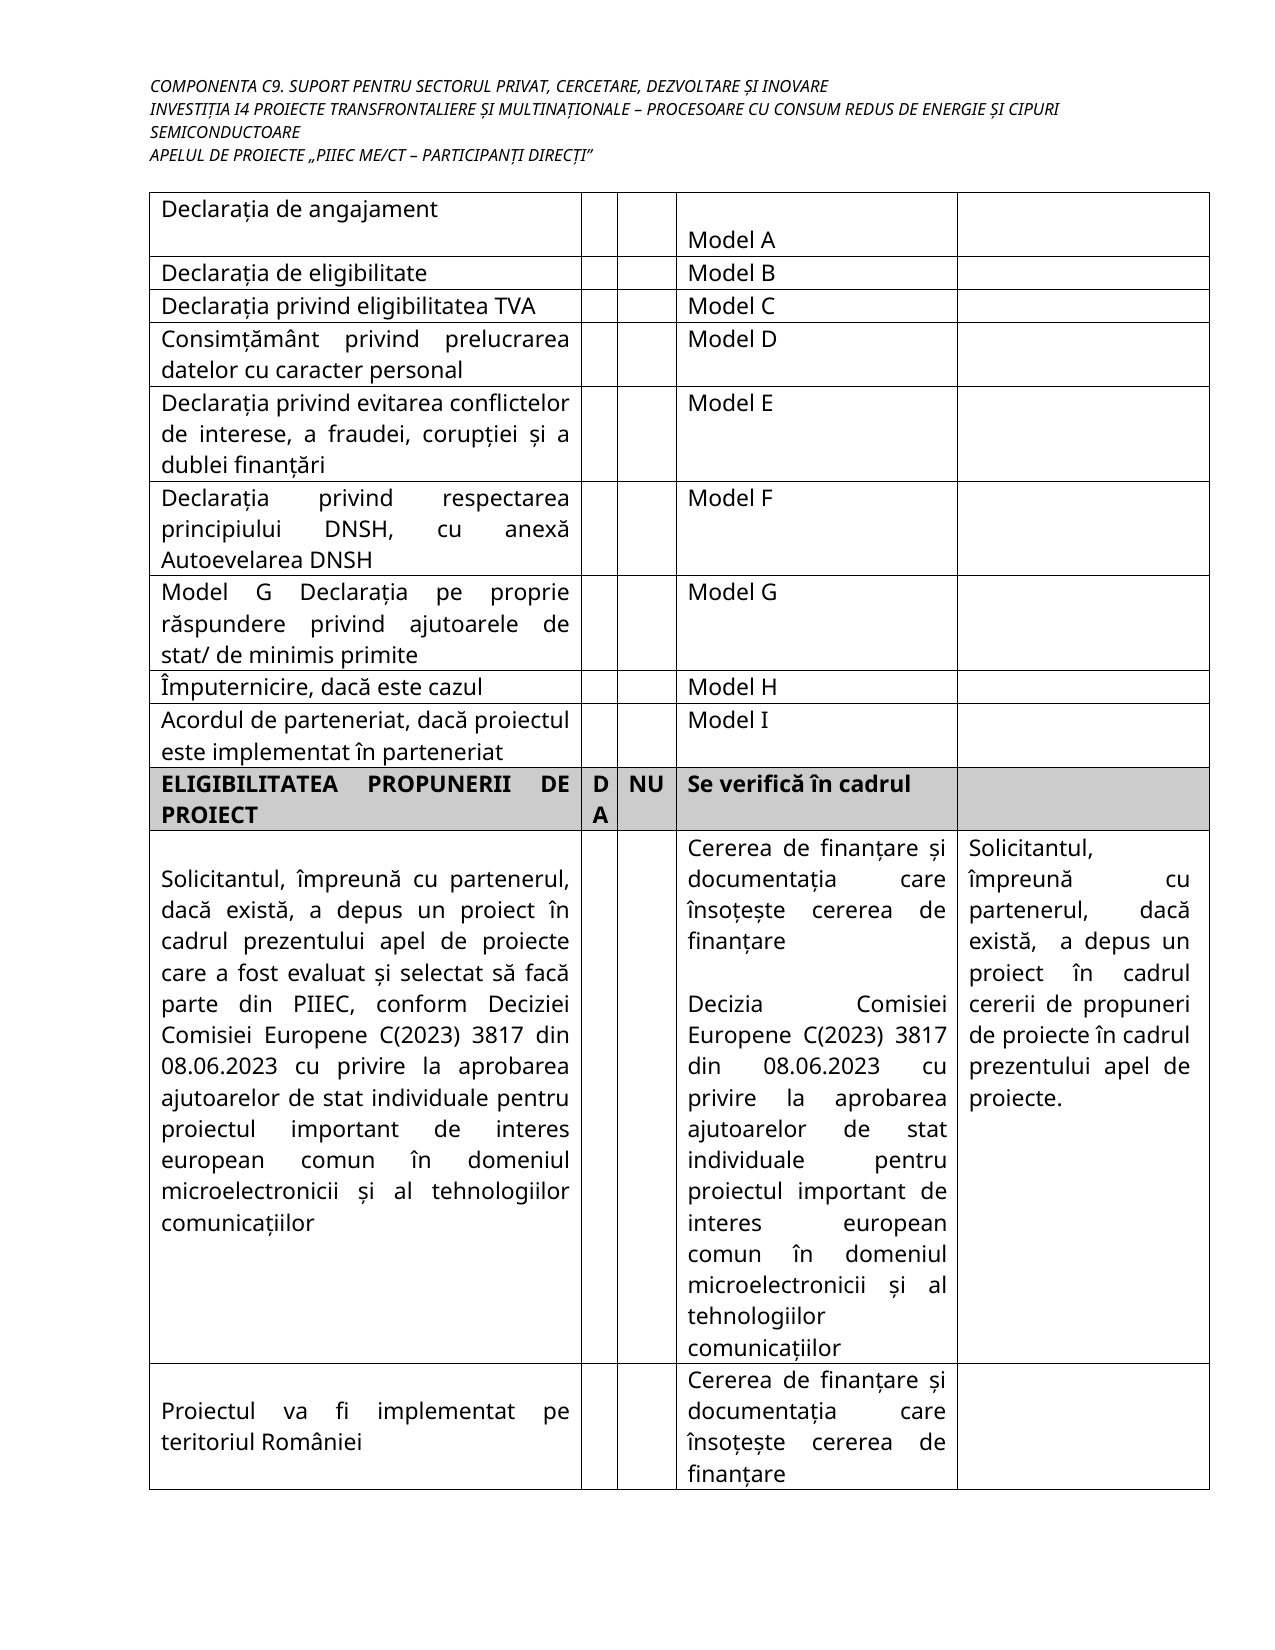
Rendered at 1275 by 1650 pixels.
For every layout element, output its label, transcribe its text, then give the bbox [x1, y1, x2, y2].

table_cell [618, 482, 676, 575]
table_cell NU [618, 768, 676, 830]
table_cell Împuternicire, dacă este cazul [150, 671, 581, 703]
table_cell Solicitantul, împreună cu partenerul, dacă există, a depus un proiect în cadrul cererii de propuneri de proiecte în cadrul prezentului apel de proiecte. [958, 831, 1209, 1363]
table_cell [582, 387, 617, 481]
table_cell [958, 482, 1209, 575]
table_cell Model C [677, 290, 957, 322]
table_cell [958, 290, 1209, 322]
table_cell [618, 193, 676, 256]
table_cell Model I [677, 704, 957, 767]
table_cell Solicitantul, împreună cu partenerul, dacă există, a depus un proiect în cadrul prezentului apel de proiecte care a fost evaluat și selectat să facă parte din PIIEC, conform Deciziei Comisiei Europene C(2023) 3817 din 08.06.2023 cu privire la aprobarea ajutoarelor de stat individuale pentru proiectul important de interes european comun în domeniul microelectronicii și al tehnologiilor comunicațiilor [150, 831, 581, 1363]
table_cell [958, 1364, 1209, 1489]
table_cell [618, 671, 676, 703]
table_cell [958, 257, 1209, 289]
table_cell [618, 387, 676, 481]
table_cell Model A [677, 193, 957, 256]
table_cell [618, 576, 676, 670]
table_cell Declarația privind respectarea principiului DNSH, cu anexă Autoevelarea DNSH [150, 482, 581, 575]
table_cell Model D [677, 323, 957, 386]
table_cell Declarația de angajament [150, 193, 581, 256]
table_cell [618, 257, 676, 289]
table_cell [582, 704, 617, 767]
table_cell [582, 1364, 617, 1489]
table_cell [582, 290, 617, 322]
table_cell Model H [677, 671, 957, 703]
table_cell [582, 831, 617, 1363]
table_cell [958, 704, 1209, 767]
table_cell [618, 290, 676, 322]
table_cell Acordul de parteneriat, dacă proiectul este implementat în parteneriat [150, 704, 581, 767]
table_cell Proiectul va fi implementat pe teritoriul României [150, 1364, 581, 1489]
table_cell Model B [677, 257, 957, 289]
table_cell Model G Declarația pe proprie răspundere privind ajutoarele de stat/ de minimis primite [150, 576, 581, 670]
table_cell [958, 387, 1209, 481]
table_cell Cererea de finanțare și documentația care însoțește cererea de finanțare Decizia Comisiei Europene C(2023) 3817 din 08.06.2023 cu privire la aprobarea ajutoarelor de stat individuale pentru proiectul important de interes european comun în domeniul microelectronicii și al tehnologiilor comunicațiilor [677, 831, 957, 1363]
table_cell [677, 1364, 957, 1489]
table_cell [582, 482, 617, 575]
table_cell [958, 671, 1209, 703]
table_cell [958, 193, 1209, 256]
table_cell Se verifică în cadrul [677, 768, 957, 830]
table_cell Declarația privind eligibilitatea TVA [150, 290, 581, 322]
table_cell Consimțământ privind prelucrarea datelor cu caracter personal [150, 323, 581, 386]
table_cell Model E [677, 387, 957, 481]
table_cell [582, 257, 617, 289]
table_cell [582, 193, 617, 256]
table_cell [618, 1364, 676, 1489]
table_cell [958, 323, 1209, 386]
table_cell Declarația privind evitarea conflictelor de interese, a fraudei, corupției și a dublei finanțări [150, 387, 581, 481]
table_cell [618, 704, 676, 767]
table_cell [582, 576, 617, 670]
table_cell [582, 323, 617, 386]
table_cell DA [582, 768, 617, 830]
table_cell [958, 576, 1209, 670]
table_cell Declarația de eligibilitate [150, 257, 581, 289]
table_cell Model F [677, 482, 957, 575]
table_cell [618, 831, 676, 1363]
table_cell [958, 768, 1209, 830]
table_cell Model G [677, 576, 957, 670]
table_cell [582, 671, 617, 703]
table_cell [618, 323, 676, 386]
table_cell ELIGIBILITATEA PROPUNERII DE PROIECT [150, 768, 581, 830]
